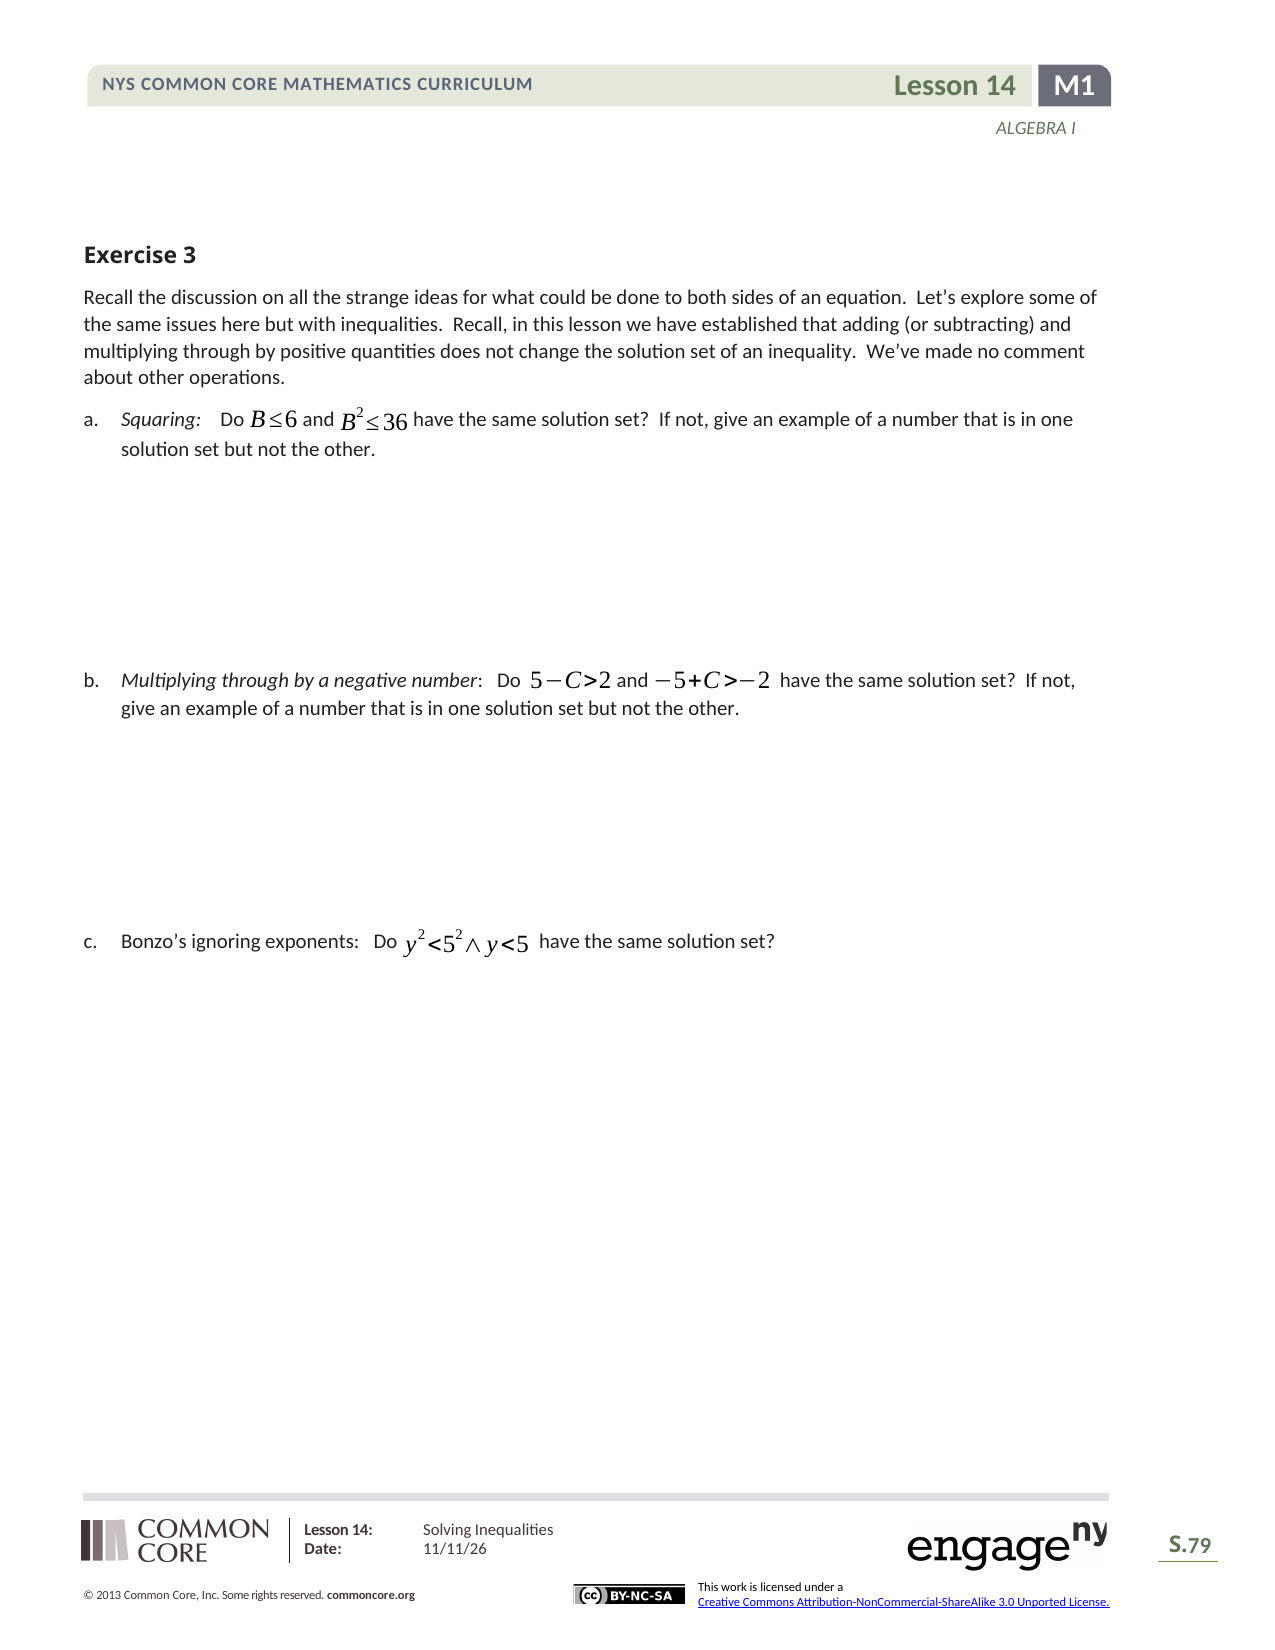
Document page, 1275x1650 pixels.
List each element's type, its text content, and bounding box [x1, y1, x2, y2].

picture [906, 1518, 1107, 1573]
list Squaring: Do and have the same solution set? If not, give an example of a number that is in one solution set but not the other. [83, 404, 1108, 461]
text Recall the discussion on all the strange ideas for what could be done to both sides of an equation. Let’s explore some of the same issues here but with inequalities. Recall, in this lesson we have established that adding (or subtracting) and multiplying through by positive quantities does not change the solution set of an inequality. We’ve made no comment about other operations. [83, 284, 1108, 390]
picture [81, 1517, 269, 1562]
text Exercise 3 [83, 239, 1108, 270]
list Bonzo’s ignoring exponents: Do have the same solution set? [83, 926, 1108, 957]
picture [572, 1584, 685, 1604]
list Multiplying through by a negative number: Do and have the same solution set? If not, give an example of a number that is in one solution set but not the other. [83, 666, 1108, 721]
